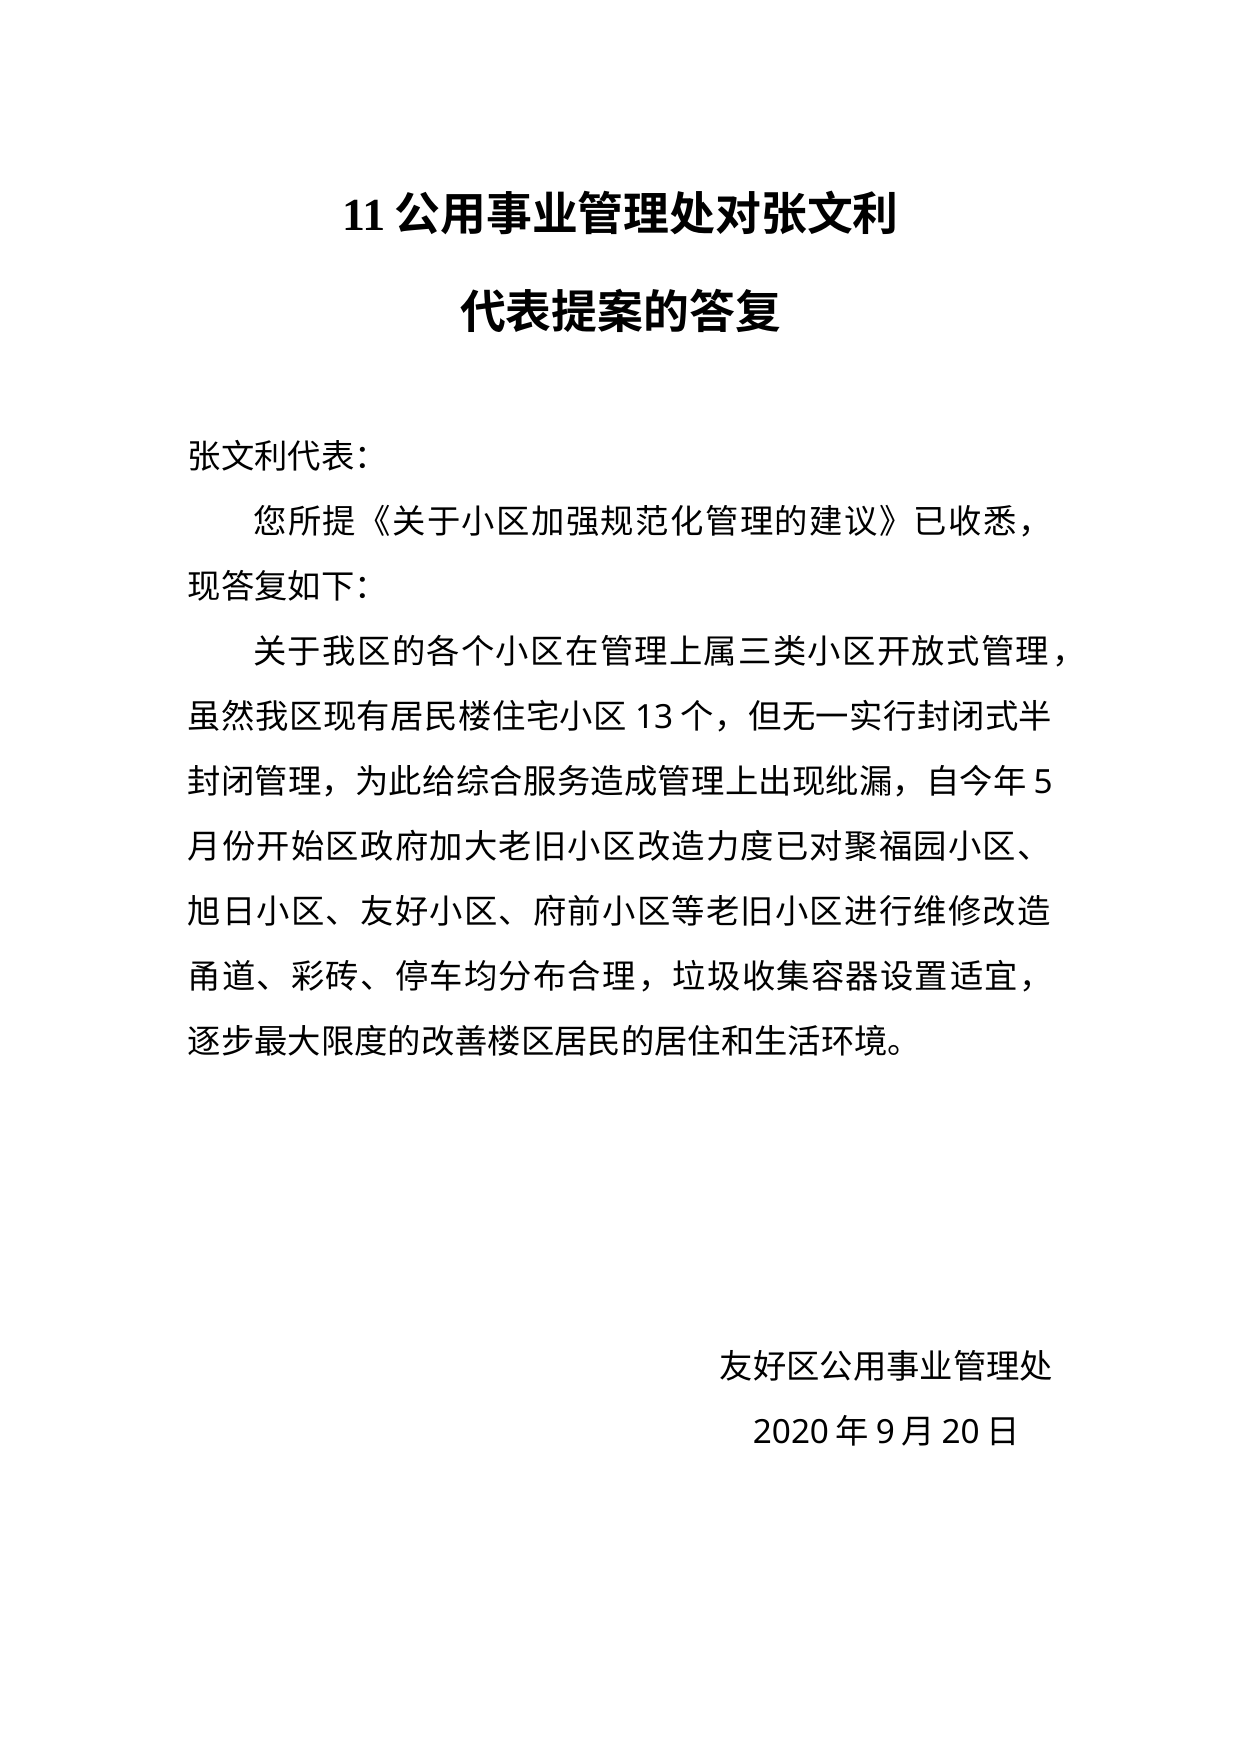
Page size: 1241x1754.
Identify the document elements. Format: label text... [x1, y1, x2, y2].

text 11公用事业管理处对张文利 [187, 162, 1053, 259]
text 关于我区的各个小区在管理上属三类小区开放式管理，虽然我区现有居民楼住宅小区13个，但无一实行封闭式半封闭管理，为此给综合服务造成管理上出现纰漏，自今年5月份开始区政府加大老旧小区改造力度已对聚福园小区、旭日小区、友好小区、府前小区等老旧小区进行维修改造甬道、彩砖、停车均分布合理，垃圾收集容器设置适宜，逐步最大限度的改善楼区居民的居住和生活环境。 [187, 617, 1053, 1072]
text 2020年9月20日 [187, 1397, 1019, 1462]
text 您所提《关于小区加强规范化管理的建议》已收悉，现答复如下： [187, 487, 1053, 617]
text 代表提案的答复 [187, 259, 1053, 357]
text 友好区公用事业管理处 [187, 1332, 1053, 1397]
text 张文利代表： [187, 422, 1053, 487]
